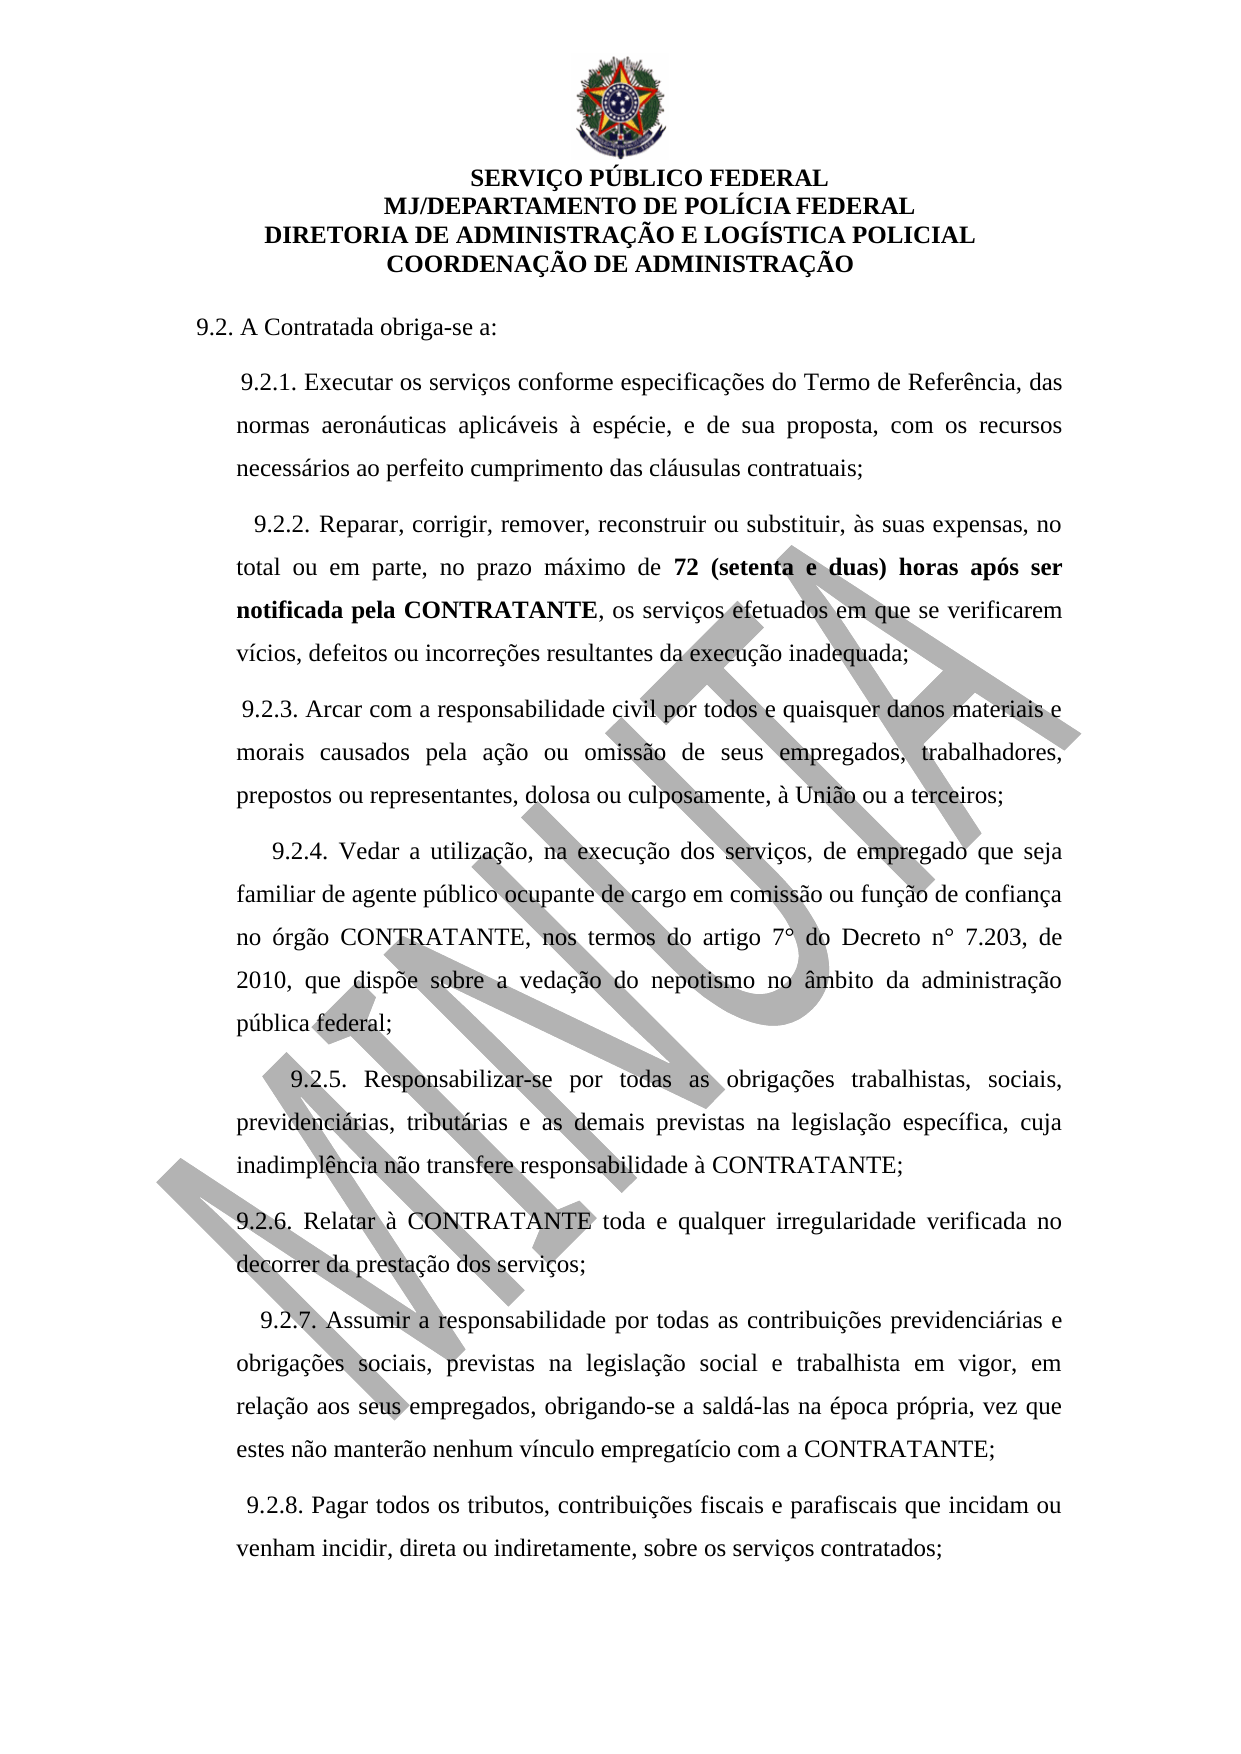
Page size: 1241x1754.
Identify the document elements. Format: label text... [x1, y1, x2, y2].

text 9.2.7. Assumir a responsabilidade por todas as contribuições previdenciárias e obrigações sociais, previstas na legislação social e trabalhista em vigor, em relação aos seus empregados, obrigando-se a saldá-las na época própria, vez que estes não manterão nenhum vínculo empregatício com a CONTRATANTE; [192, 1305, 1063, 1463]
text 9.2.6. Relatar à CONTRATANTE toda e qualquer irregularidade verificada no decorrer da prestação dos serviços; [236, 1206, 1063, 1278]
text 9.2.5. Responsabilizar-se por todas as obrigações trabalhistas, sociais, previdenciárias, tributárias e as demais previstas na legislação específica, cuja inadimplência não transfere responsabilidade à CONTRATANTE; [207, 1064, 1063, 1179]
text 9.2. A Contratada obriga-se a: [177, 312, 1063, 340]
text 9.2.2. Reparar, corrigir, remover, reconstruir ou substituir, às suas expensas, no total ou em parte, no prazo máximo de 72 (setenta e duas) horas após ser notificada pela CONTRATANTE, os serviços efetuados em que se verificarem vícios, defeitos ou incorreções resultantes da execução inadequada; [177, 509, 1063, 667]
text 9.2.3. Arcar com a responsabilidade civil por todos e quaisquer danos materiais e morais causados pela ação ou omissão de seus empregados, trabalhadores, prepostos ou representantes, dolosa ou culposamente, à União ou a terceiros; [207, 694, 1063, 809]
text 9.2.4. Vedar a utilização, na execução dos serviços, de empregado que seja familiar de agente público ocupante de cargo em comissão ou função de confiança no órgão CONTRATANTE, nos termos do artigo 7° do Decreto n° 7.203, de 2010, que dispõe sobre a vedação do nepotismo no âmbito da administração pública federal; [192, 836, 1063, 1037]
text 9.2.8. Pagar todos os tributos, contribuições fiscais e parafiscais que incidam ou venham incidir, direta ou indiretamente, sobre os serviços contratados; [177, 1490, 1063, 1562]
text 9.2.1. Executar os serviços conforme especificações do Termo de Referência, das normas aeronáuticas aplicáveis à espécie, e de sua proposta, com os recursos necessários ao perfeito cumprimento das cláusulas contratuais; [192, 367, 1063, 482]
